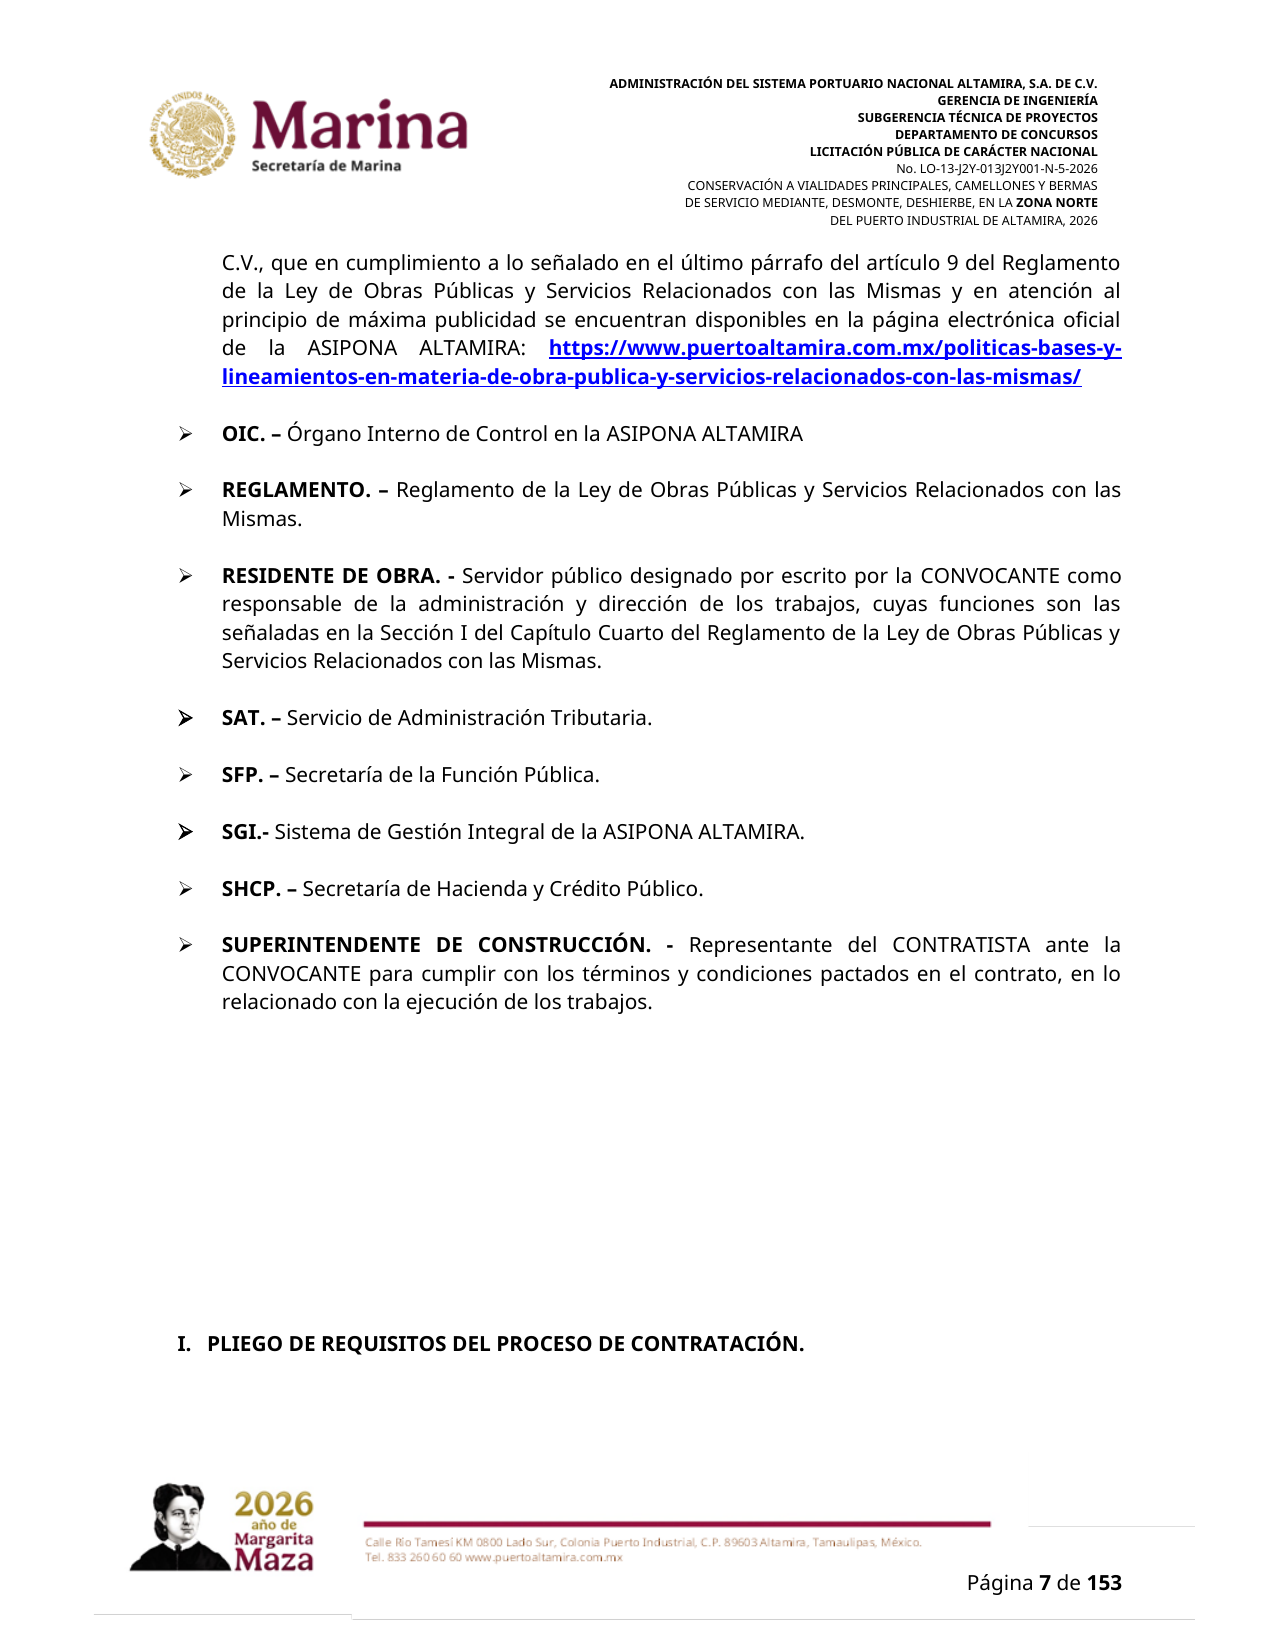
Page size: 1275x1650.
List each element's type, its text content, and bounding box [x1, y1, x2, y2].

picture [102, 56, 515, 208]
list PLIEGO DE REQUISITOS DEL PROCESO DE CONTRATACIÓN. [177, 1329, 1122, 1357]
list SAT. – Servicio de Administración Tributaria. [177, 703, 1122, 731]
picture [93, 1452, 1195, 1621]
list RESIDENTE DE OBRA. - Servidor público designado por escrito por la CONVOCANTE como responsable de la administración y dirección de los trabajos, cuyas funciones son las señaladas en la Sección I del Capítulo Cuarto del Reglamento de la Ley de Obras Públicas y Servicios Relacionados con las Mismas. [177, 561, 1122, 674]
list SHCP. – Secretaría de Hacienda y Crédito Público. [177, 874, 1122, 902]
list SGI.- Sistema de Gestión Integral de la ASIPONA ALTAMIRA. [177, 817, 1122, 845]
list SFP. – Secretaría de la Función Pública. [177, 760, 1122, 788]
list REGLAMENTO. – Reglamento de la Ley de Obras Públicas y Servicios Relacionados con las Mismas. [177, 476, 1122, 532]
list OIC. – Órgano Interno de Control en la ASIPONA ALTAMIRA [177, 419, 1122, 447]
list SUPERINTENDENTE DE CONSTRUCCIÓN. - Representante del CONTRATISTA ante la CONVOCANTE para cumplir con los términos y condiciones pactados en el contrato, en lo relacionado con la ejecución de los trabajos. [177, 931, 1122, 1016]
